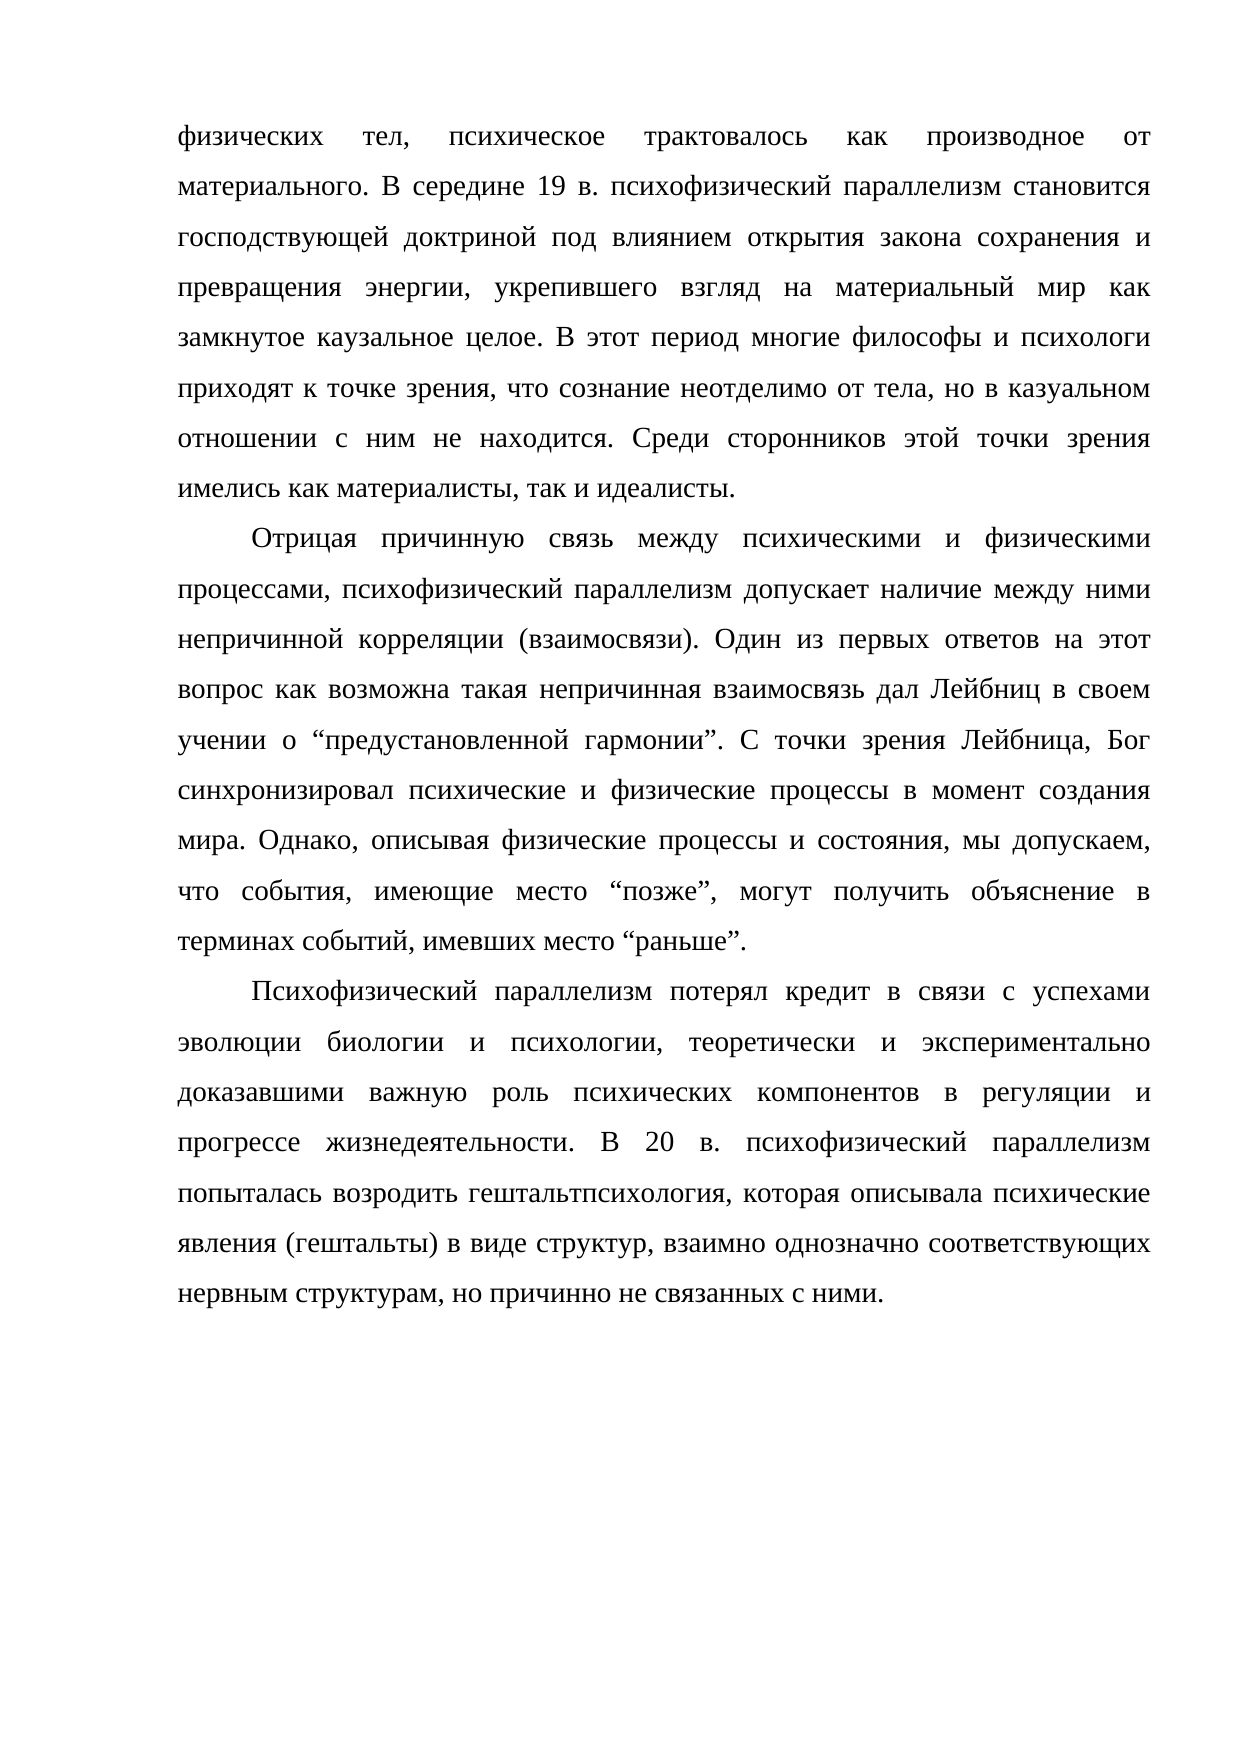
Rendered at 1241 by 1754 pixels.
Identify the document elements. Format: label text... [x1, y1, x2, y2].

text Отрицая причинную связь между психическими и физическими процессами, психофизический параллелизм допускает наличие между ними непричинной корреляции (взаимосвязи). Один из первых ответов на этот вопрос как возможна такая непричинная взаимосвязь дал Лейбниц в своем учении о “предустановленной гармонии”. С точки зрения Лейбница, Бог синхронизировал психические и физические процессы в момент создания мира. Однако, описывая физические процессы и состояния, мы допускаем, что события, имеющие место “позже”, могут получить объяснение в терминах событий, имевших место “раньше”. [177, 521, 1152, 957]
text Психофизический параллелизм потерял кредит в связи с успехами эволюции биологии и психологии, теоретически и экспериментально доказавшими важную роль психических компонентов в регуляции и прогрессе жизнедеятельности. В 20 в. психофизический параллелизм попыталась возродить гештальтпсихология, которая описывала психические явления (гештальты) в виде структур, взаимно однозначно соответствующих нервным структурам, но причинно не связанных с ними. [177, 973, 1152, 1309]
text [177, 118, 1152, 504]
